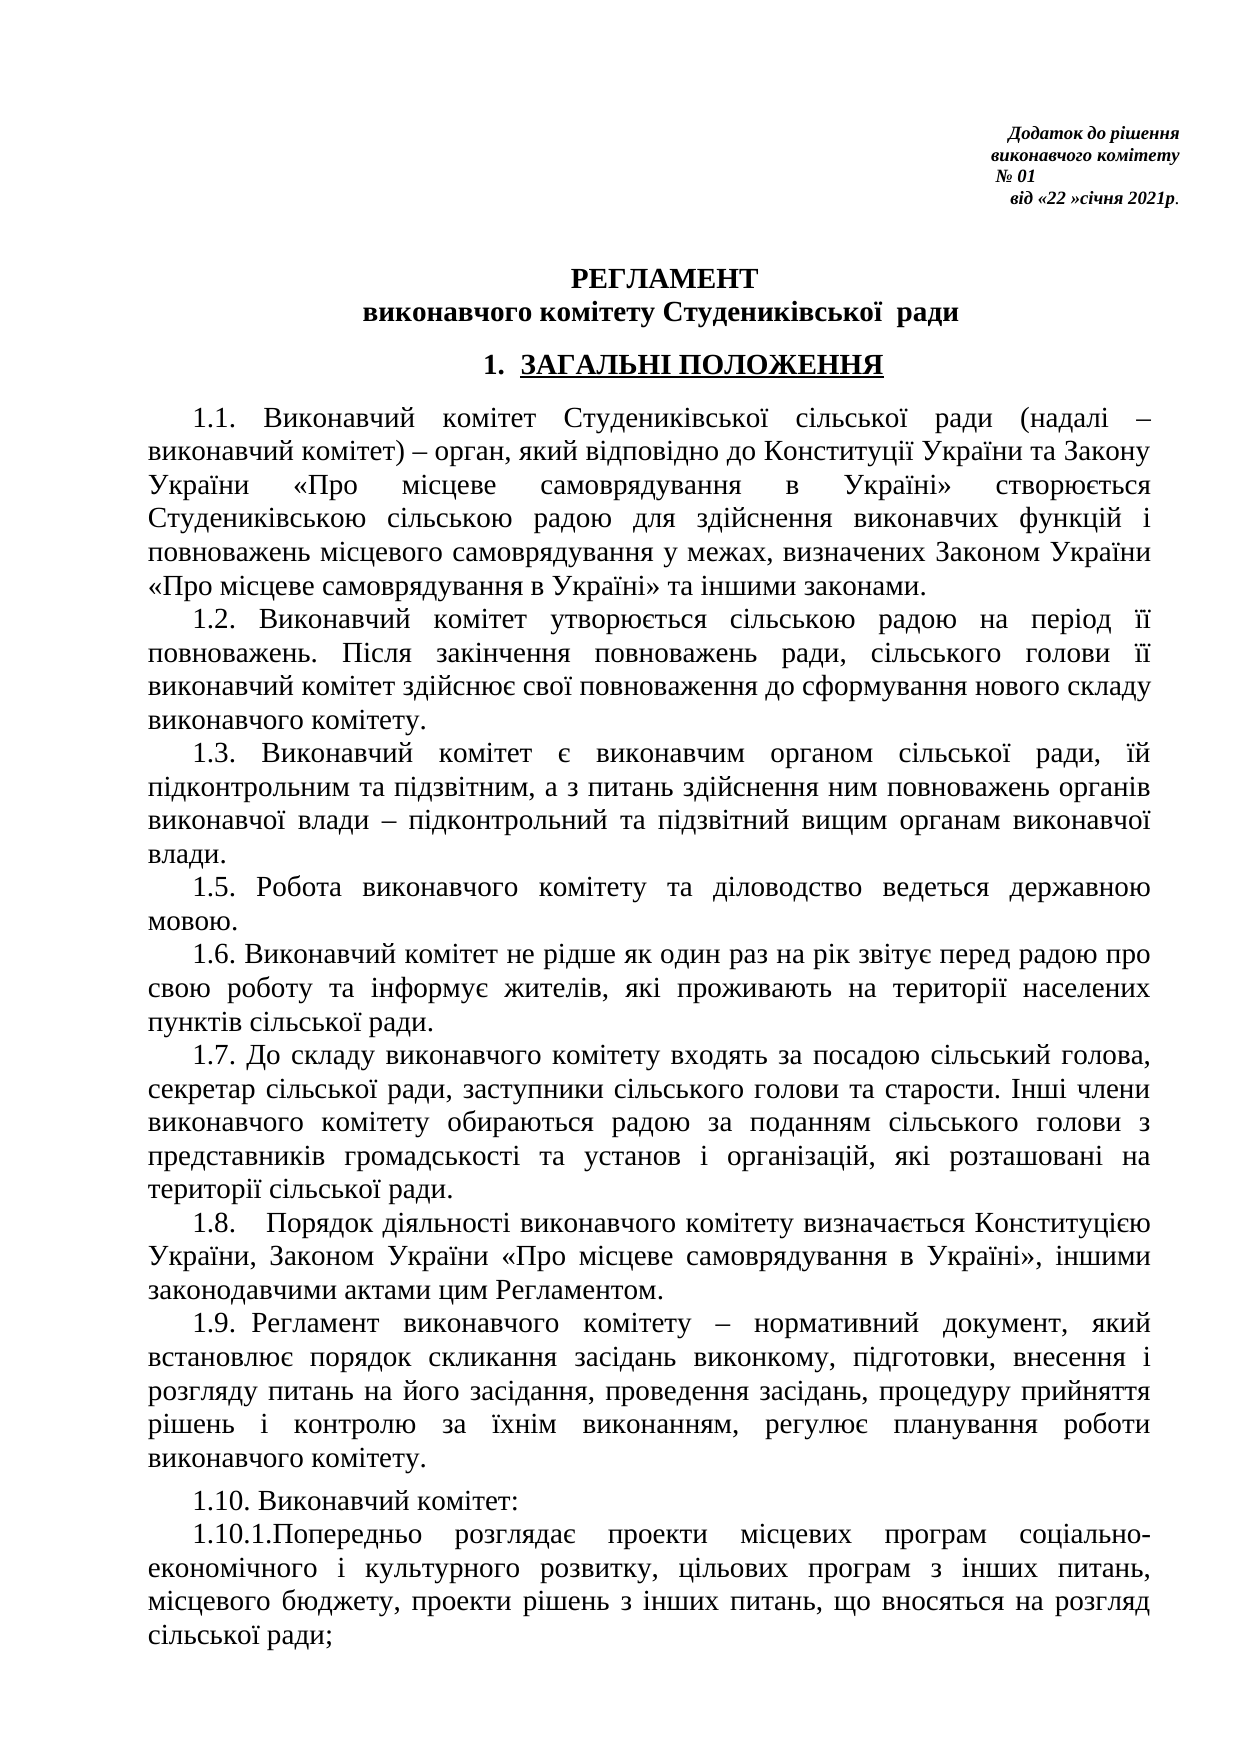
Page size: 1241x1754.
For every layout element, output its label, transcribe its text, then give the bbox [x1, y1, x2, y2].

text 1.10. Виконавчий комітет: [148, 1483, 1152, 1516]
text 1.1. Виконавчий комітет Студениківської сільської ради (надалі – виконавчий комітет) – орган, який відповідно до Конституції України та Закону України «Про місцеве самоврядування в Україні» створюється Студениківською сільською радою для здійснення виконавчих функцій і повноважень місцевого самоврядування у межах, визначених Законом України «Про місцеве самоврядування в Україні» та іншими законами. [148, 400, 1152, 601]
list Порядок діяльності виконавчого комітету визначається Конституцією України, Законом України «Про місцеве самоврядування в Україні», іншими законодавчими актами цим Регламентом. [148, 1205, 1152, 1306]
text 1.6. Виконавчий комітет не рідше як один раз на рік звітує перед радою про свою роботу та інформує жителів, які проживають на території населених пунктів сільської ради. [148, 937, 1152, 1037]
list Регламент виконавчого комітету – нормативний документ, який встановлює порядок скликання засідань виконкому, підготовки, внесення і розгляду питань на його засідання, проведення засідань, процедуру прийняття рішень і контролю за їхнім виконанням, регулює планування роботи виконавчого комітету. [148, 1306, 1152, 1473]
text виконавчого комітету [74, 144, 1181, 165]
text від «22 »січня 2021р. [74, 187, 1181, 208]
text 1.7. До складу виконавчого комітету входять за посадою сільський голова, секретар сільської ради, заступники сільського голови та старости. Інші члени виконавчого комітету обираються радою за поданням сільського голови з представників громадськості та установ і організацій, які розташовані на території сільської ради. [148, 1037, 1152, 1205]
text РЕГЛАМЕНТ [148, 261, 1181, 294]
text Додаток до рішення [74, 122, 1181, 144]
text 1.10.1.Попередньо розглядає проекти місцевих програм соціально-економічного і культурного розвитку, цільових програм з інших питань, місцевого бюджету, проекти рішень з інших питань, що вносяться на розгляд сільської ради; [148, 1516, 1152, 1651]
text 1.3. Виконавчий комітет є виконавчим органом сільської ради, їй підконтрольним та підзвітним, а з питань здійснення ним повноважень органів виконавчої влади – підконтрольний та підзвітний вищим органам виконавчої влади. [148, 735, 1152, 869]
list ЗАГАЛЬНІ ПОЛОЖЕННЯ [185, 347, 1181, 381]
text 1.5. Робота виконавчого комітету та діловодство ведеться державною мовою. [148, 869, 1152, 937]
text 1.2. Виконавчий комітет утворюється сільською радою на період її повноважень. Після закінчення повноважень ради, сільського голови її виконавчий комітет здійснює свої повноваження до сформування нового складу виконавчого комітету. [148, 601, 1152, 735]
text виконавчого комітету Студениківської ради [148, 294, 1181, 328]
text № 01 [74, 165, 1181, 187]
